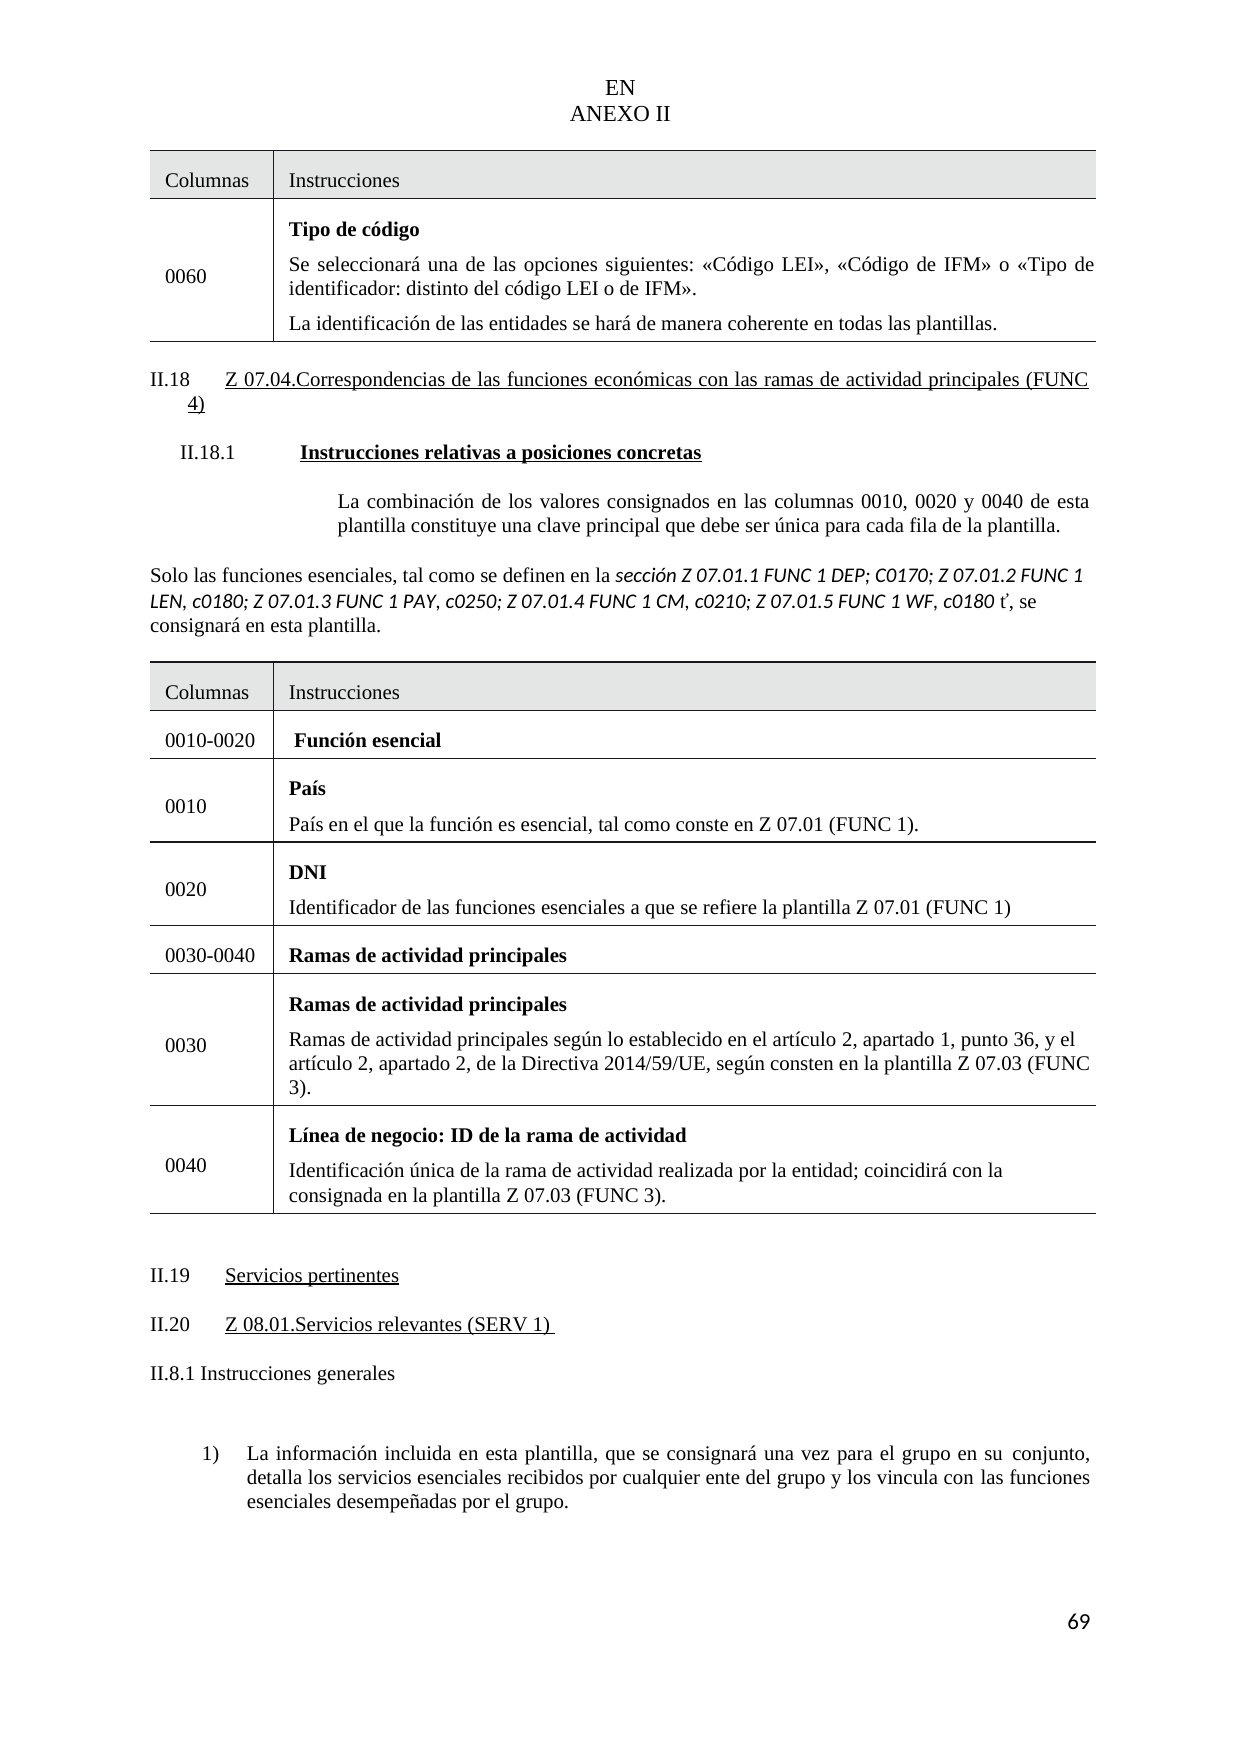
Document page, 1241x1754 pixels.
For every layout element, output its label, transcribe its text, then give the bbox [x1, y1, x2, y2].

text II.8.1 Instrucciones generales [150, 1361, 1090, 1385]
table_cell 0030-0040 [150, 926, 273, 973]
list La combinación de los valores consignados en las columnas 0010, 0020 y 0040 de esta plantilla constituye una clave principal que debe ser única para cada fila de la plantilla. [337, 489, 1090, 537]
table_cell Línea de negocio: ID de la rama de actividad Identificación única de la rama de actividad realizada por la entidad; coincidirá con la consignada en la plantilla Z 07.03 (FUNC 3). [274, 1106, 1096, 1212]
table_header Columnas [150, 151, 273, 198]
table_header Columnas [150, 663, 273, 710]
table_cell 0040 [150, 1106, 273, 1212]
text Solo las funciones esenciales, tal como se definen en la sección Z 07.01.1 FUNC 1 DEP; C0170; Z 07.01.2 FUNC 1 LEN, c0180; Z 07.01.3 FUNC 1 PAY, c0250; Z 07.01.4 FUNC 1 CM, c0210; Z 07.01.5 FUNC 1 WF, c0180 ť, se consignará en esta plantilla. [150, 562, 1090, 637]
list La información incluida en esta plantilla, que se consignará una vez para el grupo en su conjunto, detalla los servicios esenciales recibidos por cualquier ente del grupo y los vincula con las funciones esenciales desempeñadas por el grupo. [202, 1441, 1090, 1513]
table_cell Función esencial [274, 711, 1096, 758]
list Z 07.04.Correspondencias de las funciones económicas con las ramas de actividad principales (FUNC 4) [150, 367, 1090, 415]
table_cell Ramas de actividad principales Ramas de actividad principales según lo establecido en el artículo 2, apartado 1, punto 36, y el artículo 2, apartado 2, de la Directiva 2014/59/UE, según consten en la plantilla Z 07.03 (FUNC 3). [274, 974, 1096, 1105]
table_cell 0030 [150, 974, 273, 1105]
table_cell DNI Identificador de las funciones esenciales a que se refiere la plantilla Z 07.01 (FUNC 1) [274, 843, 1096, 925]
table_cell 0010 [150, 759, 273, 841]
table_cell 0060 [150, 199, 273, 341]
list Z 08.01.Servicios relevantes (SERV 1) [150, 1312, 1090, 1336]
table_cell 0010-0020 [150, 711, 273, 758]
table_cell Ramas de actividad principales [274, 926, 1096, 973]
table_header Instrucciones [274, 151, 1096, 198]
table_header Instrucciones [274, 663, 1096, 710]
list Servicios pertinentes [150, 1263, 1090, 1287]
text Instrucciones relativas a posiciones concretas [180, 440, 1090, 464]
table_cell Tipo de código Se seleccionará una de las opciones siguientes: «Código LEI», «Código de IFM» o «Tipo de identificador: distinto del código LEI o de IFM». La identificación de las entidades se hará de manera coherente en todas las plantillas. [274, 199, 1096, 341]
table_cell País País en el que la función es esencial, tal como conste en Z 07.01 (FUNC 1). [274, 759, 1096, 841]
table_cell 0020 [150, 843, 273, 925]
